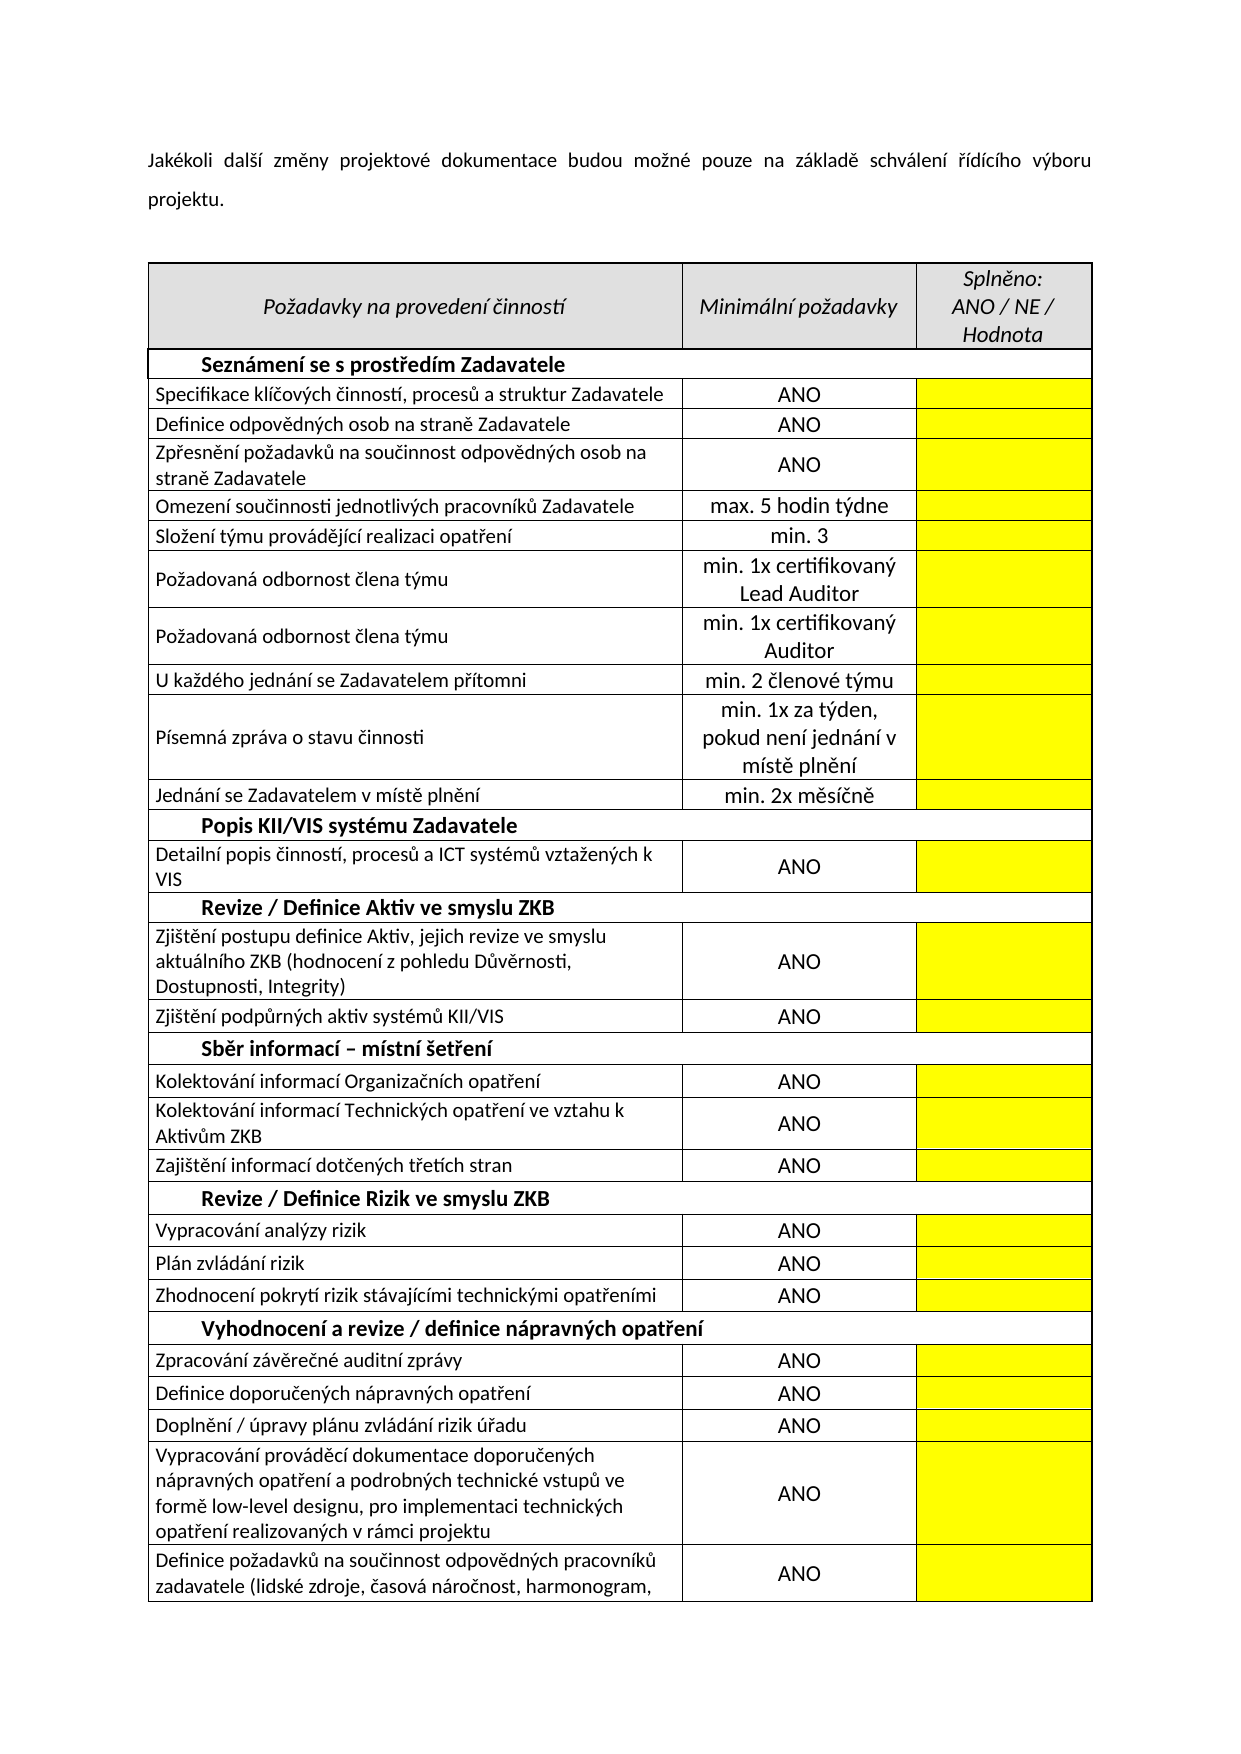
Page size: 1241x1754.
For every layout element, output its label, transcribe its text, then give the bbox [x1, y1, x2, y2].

table_cell [917, 1098, 1091, 1148]
table_cell [917, 551, 1091, 607]
table_cell max. 5 hodin týdne [683, 491, 916, 520]
table_cell Definice doporučených nápravných opatření [149, 1377, 682, 1408]
table_cell Zpřesnění požadavků na součinnost odpovědných osob na straně Zadavatele [149, 439, 682, 490]
table_cell ANO [683, 1442, 916, 1544]
table_cell Jednání se Zadavatelem v místě plnění [149, 780, 682, 809]
table_cell Specifikace klíčových činností, procesů a struktur Zadavatele [149, 379, 682, 408]
table_cell ANO [683, 923, 916, 999]
table_cell Zhodnocení pokrytí rizik stávajícími technickými opatřeními [149, 1280, 682, 1311]
table_cell [917, 521, 1091, 550]
table_cell Zjištění podpůrných aktiv systémů KII/VIS [149, 1000, 682, 1032]
table_cell [917, 665, 1091, 694]
table_cell Zajištění informací dotčených třetích stran [149, 1150, 682, 1181]
table_cell Požadovaná odbornost člena týmu [149, 608, 682, 664]
table_cell Revize / Definice Aktiv ve smyslu ZKB [149, 893, 1091, 922]
table_cell Zjištění postupu definice Aktiv, jejich revize ve smyslu aktuálního ZKB (hodnocení z pohledu Důvěrnosti, Dostupnosti, Integrity) [149, 923, 682, 999]
table_cell [917, 608, 1091, 664]
table_cell ANO [683, 1215, 916, 1246]
table_cell [917, 841, 1091, 892]
table_cell ANO [683, 841, 916, 892]
table_cell Definice odpovědných osob na straně Zadavatele [149, 409, 682, 438]
table_cell ANO [683, 1345, 916, 1376]
table_cell [917, 695, 1091, 779]
table_header Požadavky na provedení činností [149, 264, 682, 348]
table_cell Popis KII/VIS systému Zadavatele [149, 810, 1091, 840]
table_cell [917, 923, 1091, 999]
table_cell [917, 409, 1091, 438]
table_cell ANO [683, 1377, 916, 1408]
table_cell ANO [683, 1150, 916, 1181]
table_cell U každého jednání se Zadavatelem přítomni [149, 665, 682, 694]
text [148, 148, 1093, 211]
table_cell ANO [683, 1410, 916, 1441]
table_cell [917, 1150, 1091, 1181]
table_cell Složení týmu provádějící realizaci opatření [149, 521, 682, 550]
table_cell [917, 780, 1091, 809]
table_cell Vyhodnocení a revize / definice nápravných opatření [149, 1312, 1091, 1343]
table_cell [917, 379, 1091, 408]
table_cell [917, 1545, 1091, 1601]
table_cell ANO [683, 409, 916, 438]
table_cell [917, 491, 1091, 520]
table_cell ANO [683, 379, 916, 408]
table_header Splněno: ANO / NE / Hodnota [917, 264, 1091, 348]
table_cell Detailní popis činností, procesů a ICT systémů vztažených k VIS [149, 841, 682, 892]
table_cell [917, 1377, 1091, 1408]
table_cell [917, 1000, 1091, 1032]
table_cell [917, 1215, 1091, 1246]
table_cell min. 3 [683, 521, 916, 550]
table_cell [917, 1280, 1091, 1311]
table_cell Vypracování analýzy rizik [149, 1215, 682, 1246]
table_header Minimální požadavky [683, 264, 916, 348]
table_cell ANO [683, 1000, 916, 1032]
table_cell [917, 1065, 1091, 1097]
table_cell ANO [683, 1247, 916, 1278]
table_cell Písemná zpráva o stavu činnosti [149, 695, 682, 779]
table_cell Kolektování informací Organizačních opatření [149, 1065, 682, 1097]
table_cell [917, 439, 1091, 490]
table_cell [149, 1545, 682, 1601]
table_cell ANO [683, 1545, 916, 1601]
table_cell min. 2x měsíčně [683, 780, 916, 809]
table_cell Plán zvládání rizik [149, 1247, 682, 1278]
table_cell Vypracování prováděcí dokumentace doporučených nápravných opatření a podrobných technické vstupů ve formě low-level designu, pro implementaci technických opatření realizovaných v rámci projektu [149, 1442, 682, 1544]
table_cell Zpracování závěrečné auditní zprávy [149, 1345, 682, 1376]
table_cell ANO [683, 1098, 916, 1148]
table_cell Kolektování informací Technických opatření ve vztahu k Aktivům ZKB [149, 1098, 682, 1148]
table_cell min. 1x certifikovaný Auditor [683, 608, 916, 664]
table_cell min. 2 členové týmu [683, 665, 916, 694]
table_cell min. 1x certifikovaný Lead Auditor [683, 551, 916, 607]
table_cell Seznámení se s prostředím Zadavatele [149, 350, 1091, 378]
table_cell ANO [683, 1065, 916, 1097]
table_cell Revize / Definice Rizik ve smyslu ZKB [149, 1182, 1091, 1213]
table_cell min. 1x za týden, pokud není jednání v místě plnění [683, 695, 916, 779]
table_cell ANO [683, 439, 916, 490]
table_cell Sběr informací – místní šetření [149, 1033, 1091, 1064]
table_cell Požadovaná odbornost člena týmu [149, 551, 682, 607]
table_cell [917, 1410, 1091, 1441]
table_cell [917, 1442, 1091, 1544]
table_cell ANO [683, 1280, 916, 1311]
table_cell Omezení součinnosti jednotlivých pracovníků Zadavatele [149, 491, 682, 520]
table_cell Doplnění / úpravy plánu zvládání rizik úřadu [149, 1410, 682, 1441]
table_cell [917, 1345, 1091, 1376]
table_cell [917, 1247, 1091, 1278]
